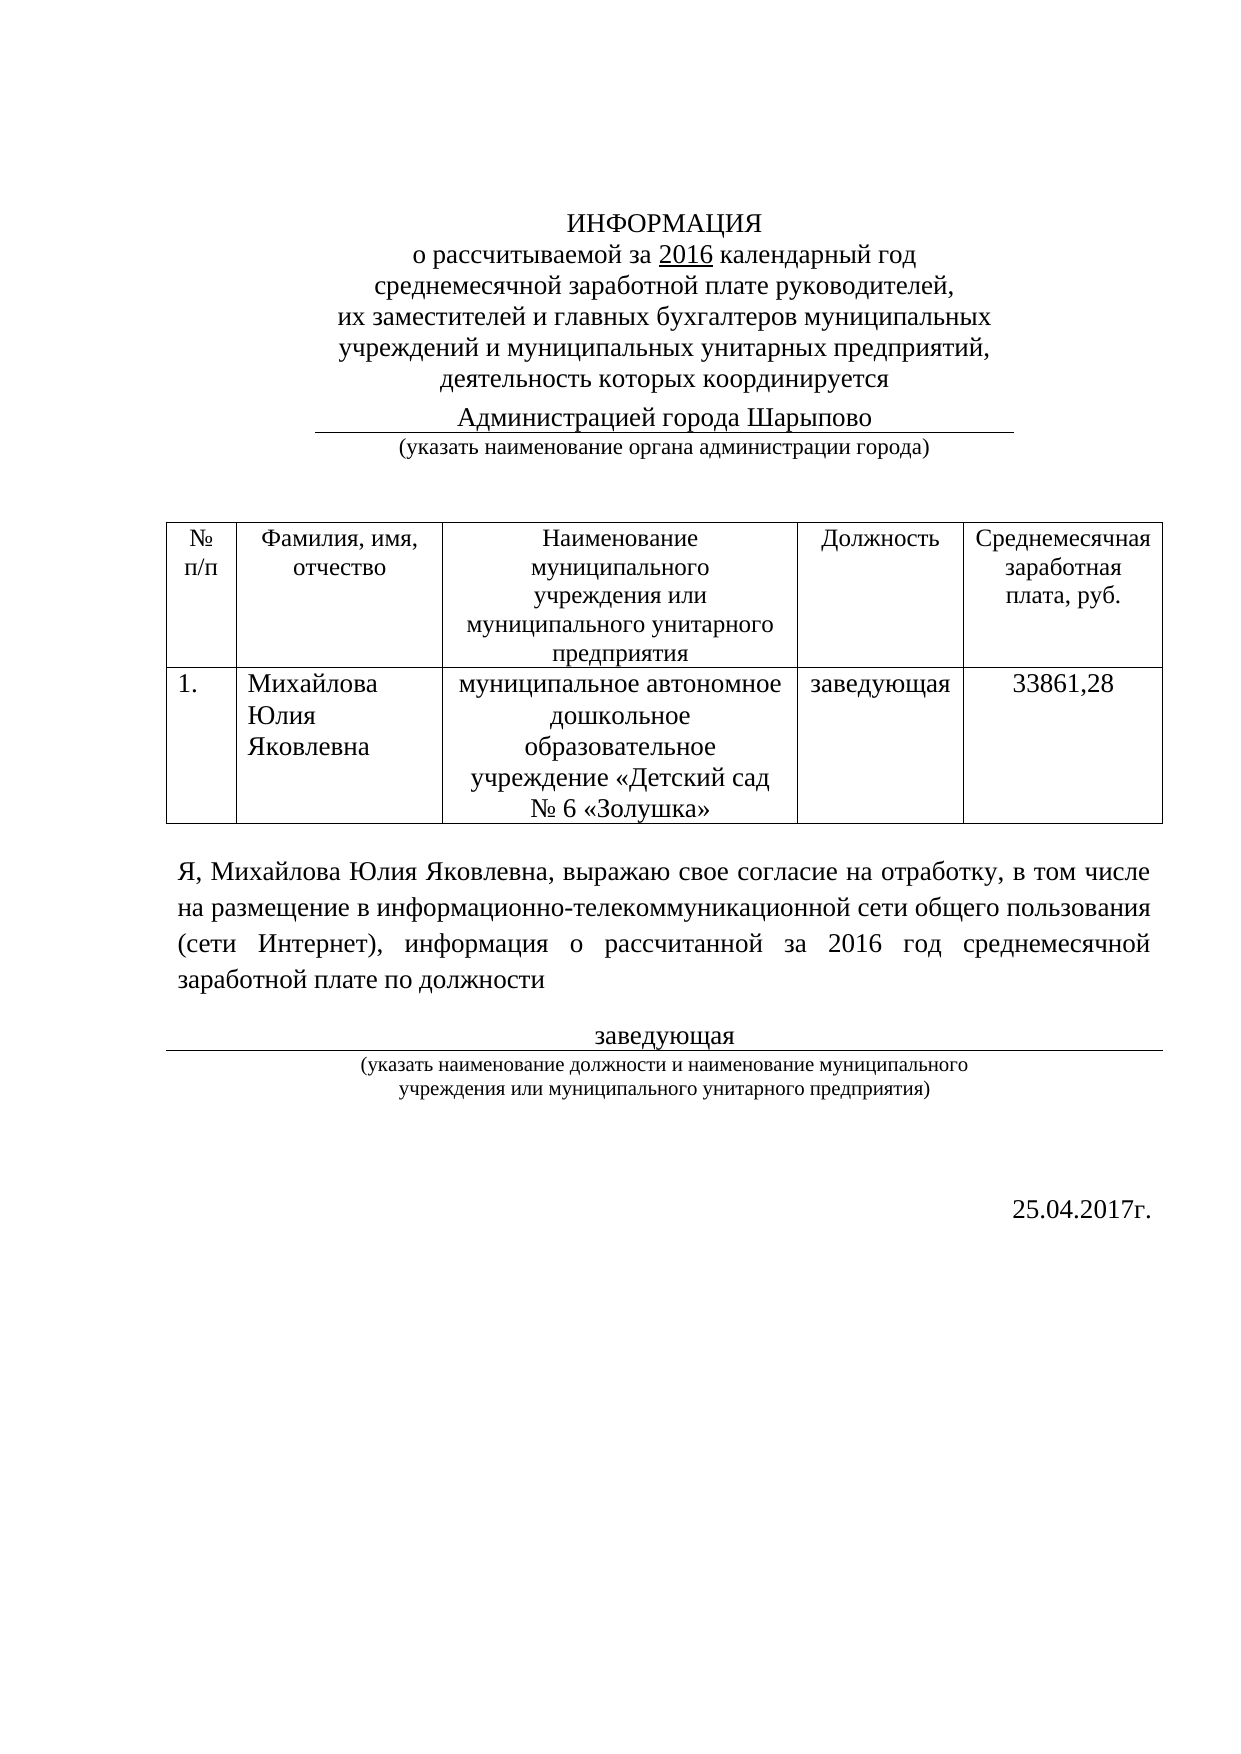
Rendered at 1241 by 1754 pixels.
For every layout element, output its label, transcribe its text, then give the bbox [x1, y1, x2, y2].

table_cell (указать наименование органа администрации города) [315, 433, 1014, 459]
table_header Администрацией города Шарыпово [315, 401, 1014, 432]
table_cell 33861,28 [964, 668, 1162, 823]
table_cell 1. [167, 668, 236, 823]
text деятельность которых координируется [177, 362, 1152, 394]
text их заместителей и главных бухгалтеров муниципальных [177, 300, 1152, 331]
table_cell заведующая [798, 668, 963, 823]
table_header Фамилия, имя, отчество [237, 523, 442, 667]
text учреждений и муниципальных унитарных предприятий, [177, 331, 1152, 362]
table_header заведующая [166, 1019, 1163, 1050]
table_header № п/п [167, 523, 236, 667]
table_cell Михайлова Юлия Яковлевна [237, 668, 442, 823]
table_cell муниципальное автономное дошкольное образовательное учреждение «Детский сад № 6 «Золушка» [443, 668, 797, 823]
table_header Наименование муниципального учреждения или муниципального унитарного предприятия [443, 523, 797, 667]
table_header Должность [798, 523, 963, 667]
text среднемесячной заработной плате руководителей, [177, 269, 1152, 300]
text ИНФОРМАЦИЯ [177, 207, 1152, 238]
text 25.04.2017г. [177, 1193, 1152, 1224]
table_cell (указать наименование должности и наименование муниципального учреждения или муниципального унитарного предприятия) [166, 1051, 1163, 1099]
table_header Среднемесячная заработная плата, руб. [964, 523, 1162, 667]
text о рассчитываемой за 2016 календарный год [177, 238, 1152, 269]
text Я, Михайлова Юлия Яковлевна, выражаю свое согласие на отработку, в том числе на размещение в информационно-телекоммуникационной сети общего пользования (сети Интернет), информация о рассчитанной за 2016 год среднемесячной заработной плате по должности [177, 856, 1152, 994]
